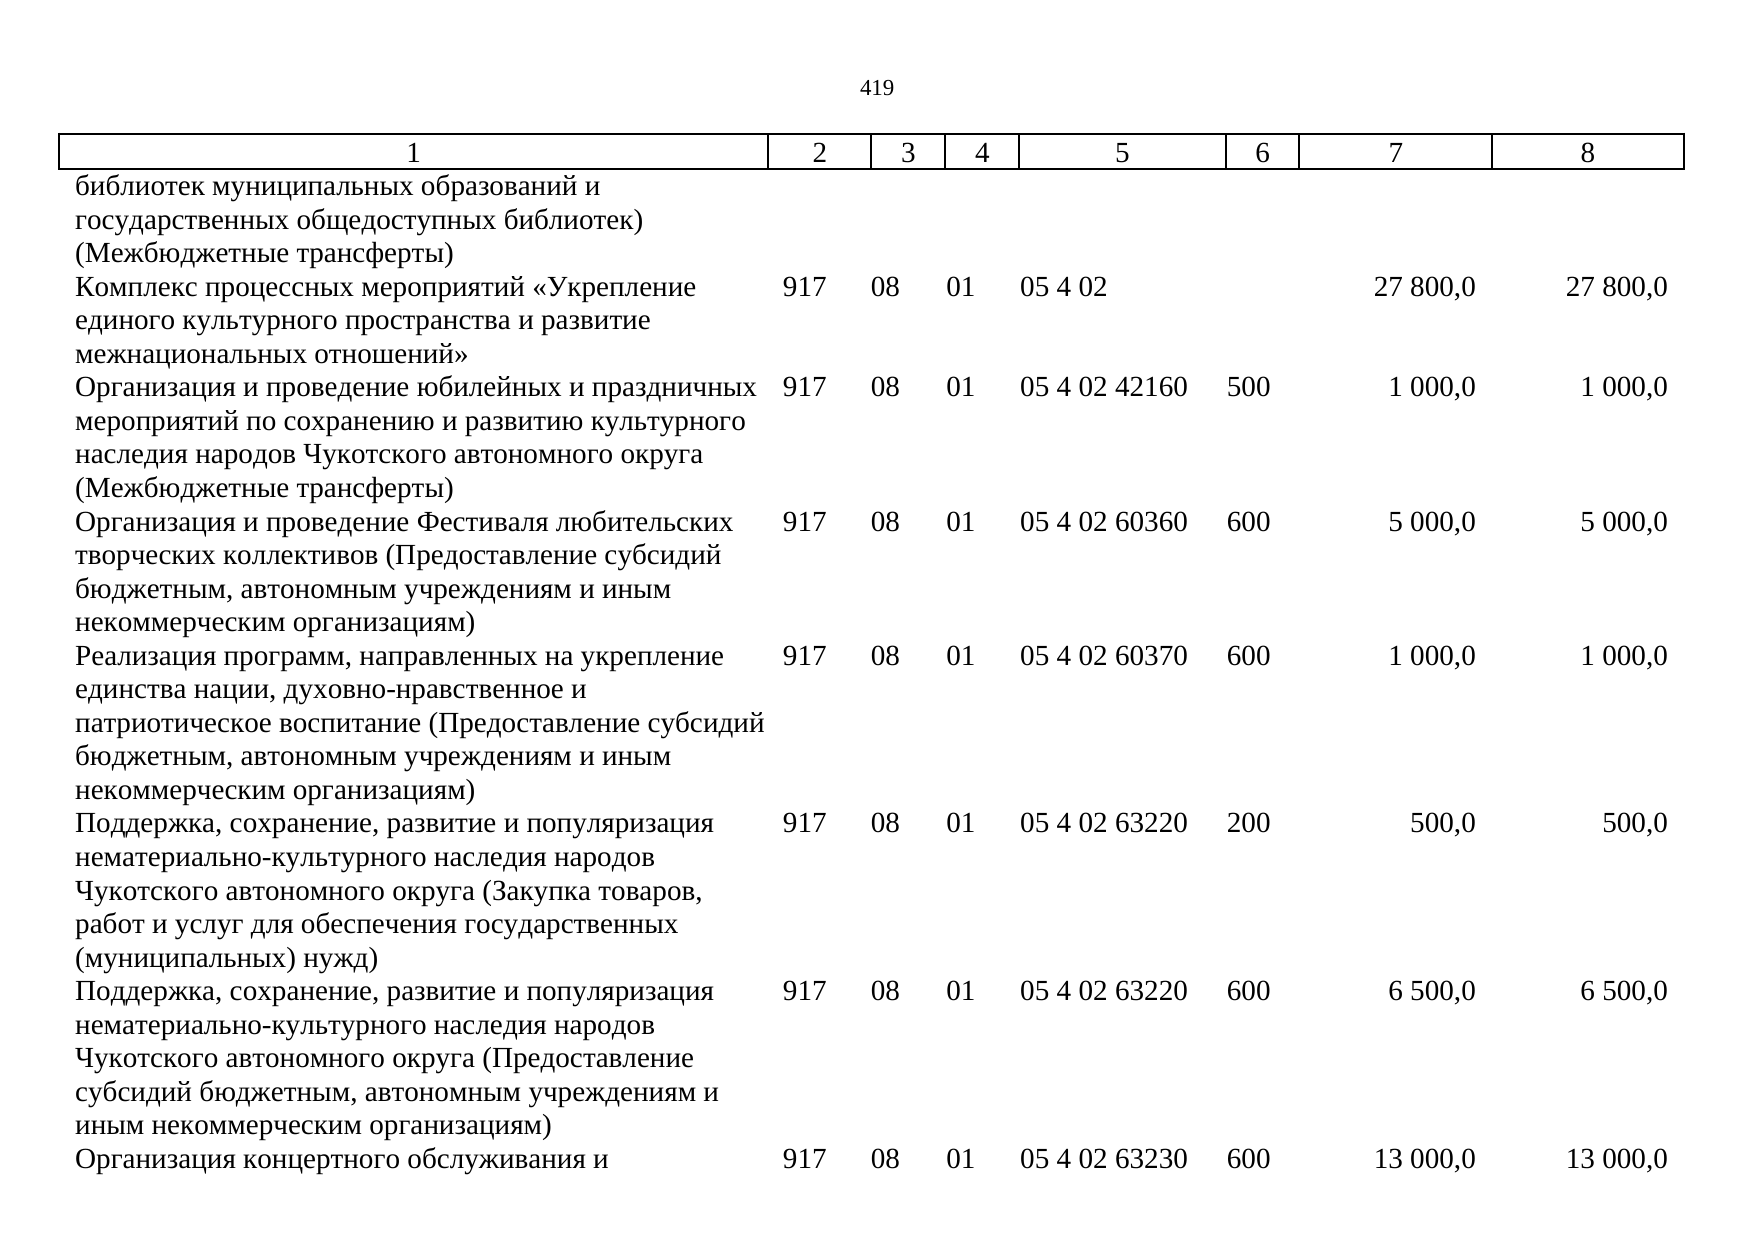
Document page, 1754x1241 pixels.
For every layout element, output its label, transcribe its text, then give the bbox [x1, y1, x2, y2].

table_header 8 [1493, 135, 1683, 168]
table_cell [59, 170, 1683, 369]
table_header 6 [1227, 135, 1298, 168]
table_header 3 [872, 135, 944, 168]
table_header 5 [1020, 135, 1225, 168]
table_header 1 [60, 135, 767, 168]
table_header 7 [1300, 135, 1491, 168]
table_header 2 [769, 135, 870, 168]
table_header 4 [946, 135, 1018, 168]
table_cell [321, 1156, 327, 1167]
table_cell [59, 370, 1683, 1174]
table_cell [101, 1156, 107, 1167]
